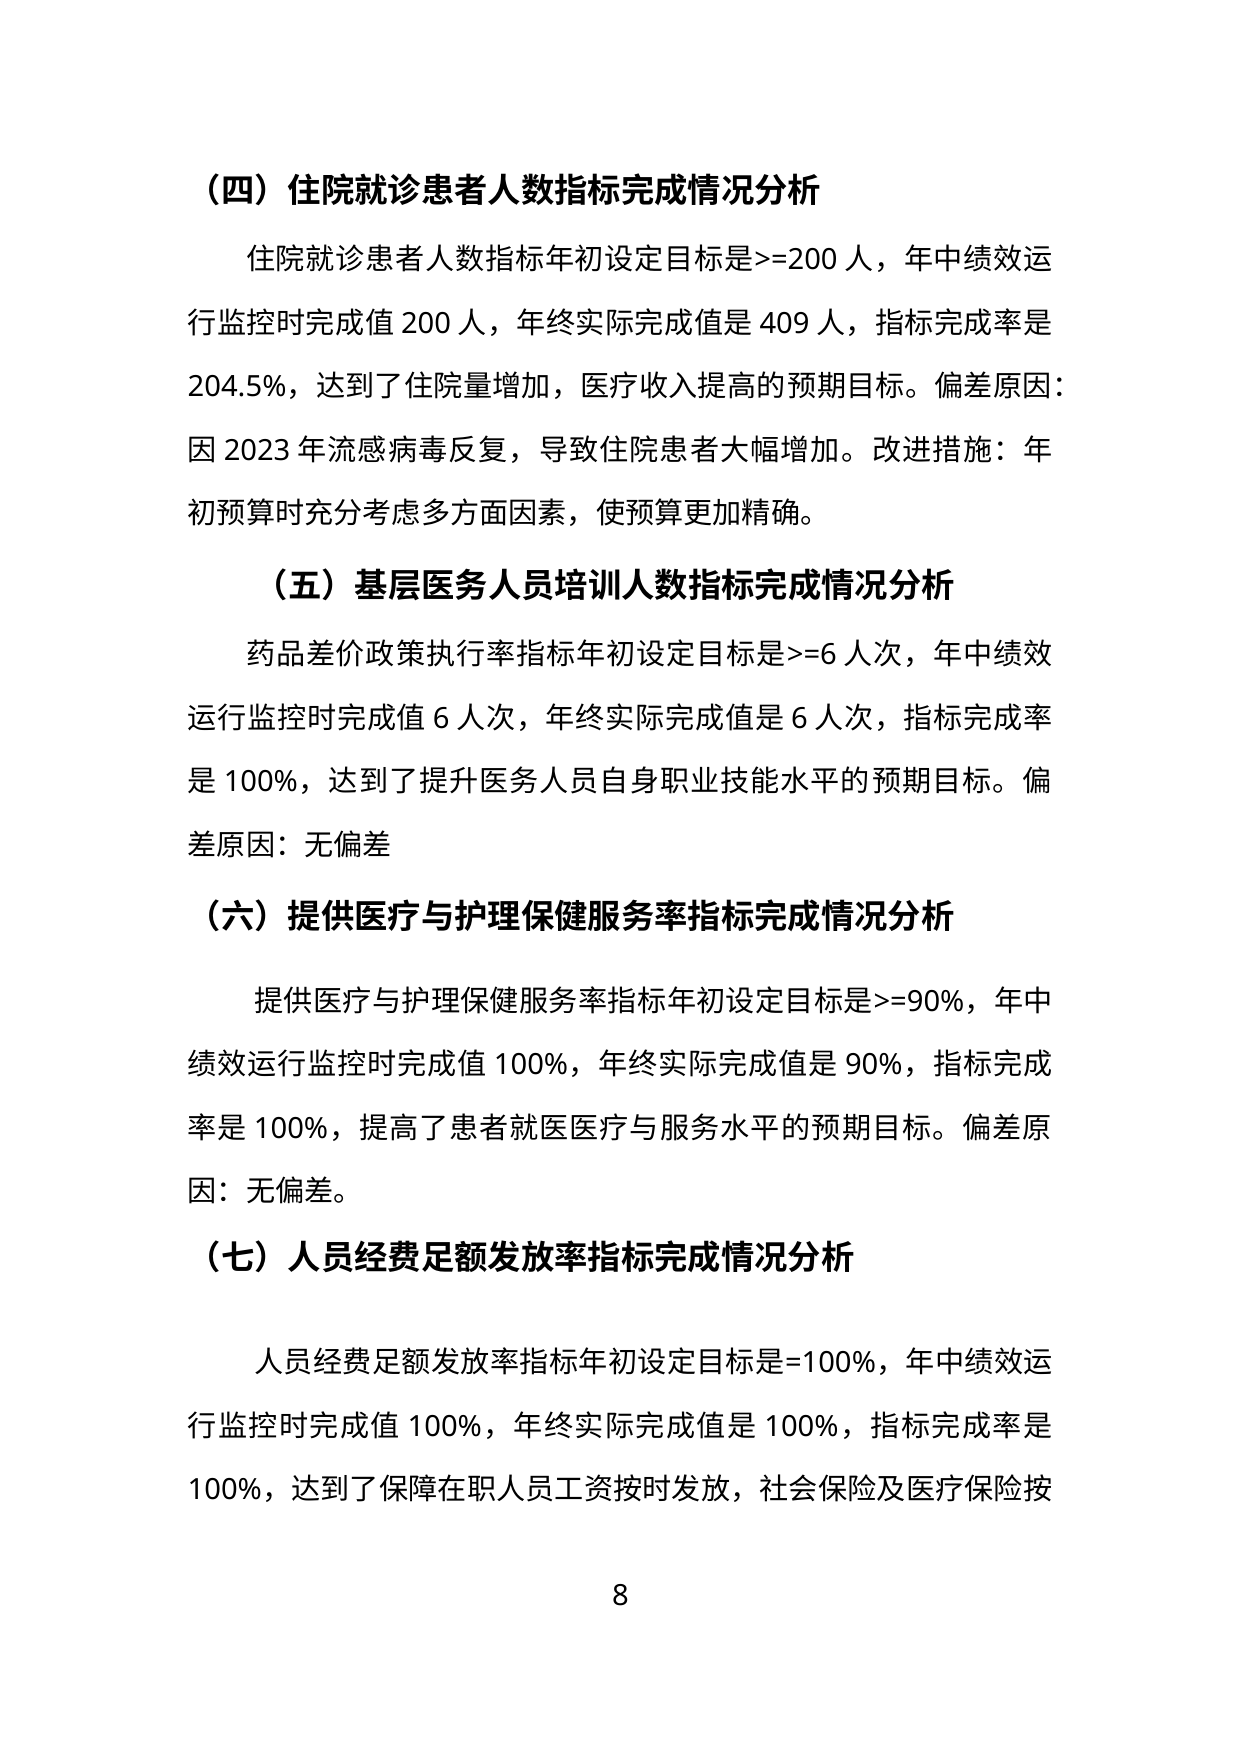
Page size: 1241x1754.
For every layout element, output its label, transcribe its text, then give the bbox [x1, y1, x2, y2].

subtitle 人员经费足额发放率指标完成情况分析 [187, 1231, 1053, 1279]
text 住院就诊患者人数指标年初设定目标是>=200人，年中绩效运行监控时完成值200人，年终实际完成值是409人，指标完成率是204.5%，达到了住院量增加，医疗收入提高的预期目标。偏差原因：因2023年流感病毒反复，导致住院患者大幅增加。改进措施：年初预算时充分考虑多方面因素，使预算更加精确。 [187, 236, 1053, 532]
subtitle （五）基层医务人员培训人数指标完成情况分析 [187, 559, 1053, 607]
list 药品差价政策执行率指标年初设定目标是>=6人次，年中绩效运行监控时完成值6人次，年终实际完成值是6人次，指标完成率是100%，达到了提升医务人员自身职业技能水平的预期目标。偏差原因：无偏差 [187, 631, 1053, 864]
subtitle （四）住院就诊患者人数指标完成情况分析 [187, 163, 1053, 212]
subtitle 提供医疗与护理保健服务率指标年初设定目标是>=90%，年中绩效运行监控时完成值100%，年终实际完成值是90%，指标完成率是100%，提高了患者就医医疗与服务水平的预期目标。偏差原因：无偏差。 [187, 977, 1053, 1210]
subtitle （六）提供医疗与护理保健服务率指标完成情况分析 [187, 890, 1053, 938]
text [187, 1339, 1053, 1508]
